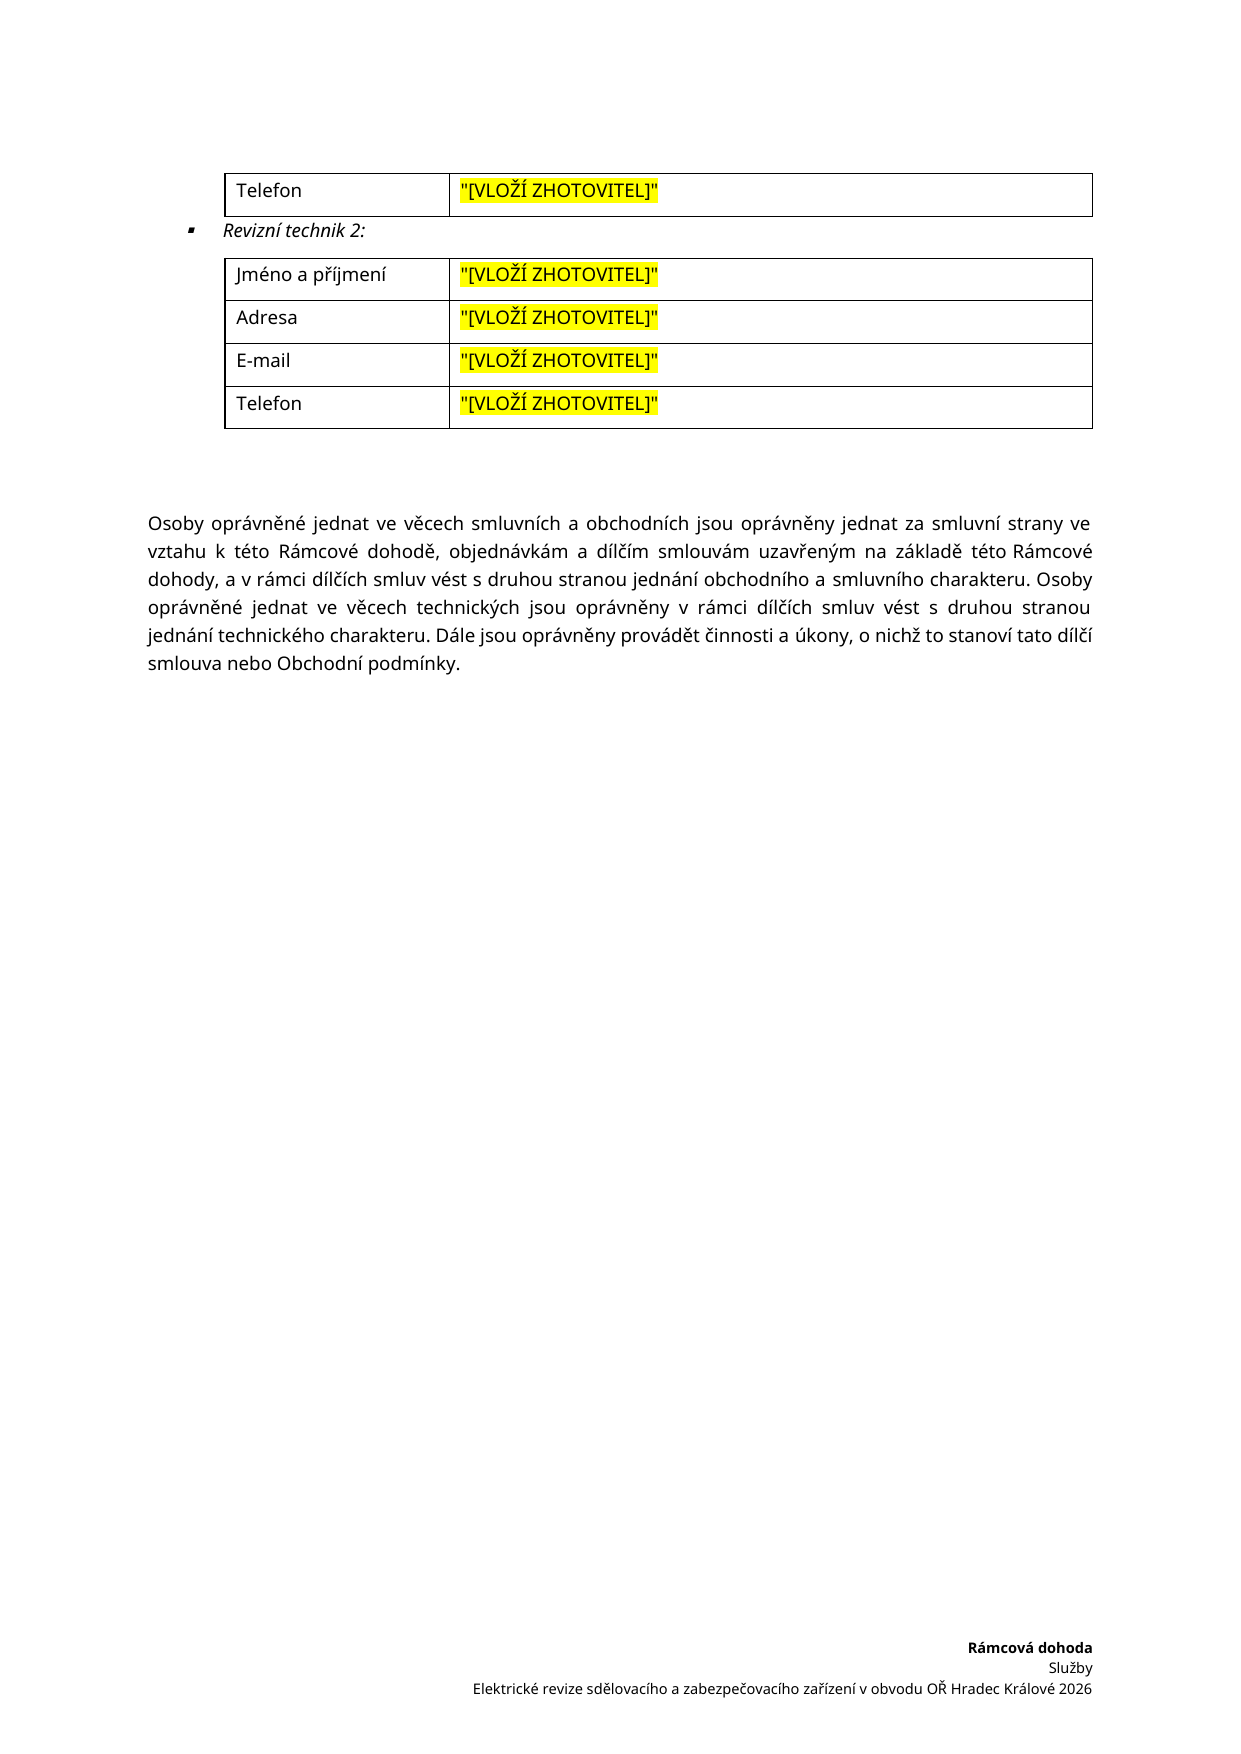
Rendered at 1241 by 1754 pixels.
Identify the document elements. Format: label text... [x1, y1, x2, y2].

list Revizní technik 2: [185, 217, 1093, 242]
table_cell E-mail [226, 344, 449, 386]
table_cell Adresa [226, 301, 449, 343]
table_cell "[VLOŽÍ ZHOTOVITEL]" [450, 387, 1092, 428]
table_cell Telefon [226, 174, 449, 216]
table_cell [450, 174, 1092, 216]
table_header "[VLOŽÍ ZHOTOVITEL]" [450, 259, 1092, 300]
table_cell "[VLOŽÍ ZHOTOVITEL]" [450, 344, 1092, 386]
table_cell "[VLOŽÍ ZHOTOVITEL]" [450, 301, 1092, 343]
table_cell Telefon [226, 387, 449, 428]
text Osoby oprávněné jednat ve věcech smluvních a obchodních jsou oprávněny jednat za smluvní strany ve vztahu k této Rámcové dohodě, objednávkám a dílčím smlouvám uzavřeným na základě této Rámcové dohody, a v rámci dílčích smluv vést s druhou stranou jednání obchodního a smluvního charakteru. Osoby oprávněné jednat ve věcech technických jsou oprávněny v rámci dílčích smluv vést s druhou stranou jednání technického charakteru. Dále jsou oprávněny provádět činnosti a úkony, o nichž to stanoví tato dílčí smlouva nebo Obchodní podmínky. [148, 510, 1093, 676]
table_header Jméno a příjmení [226, 259, 449, 300]
